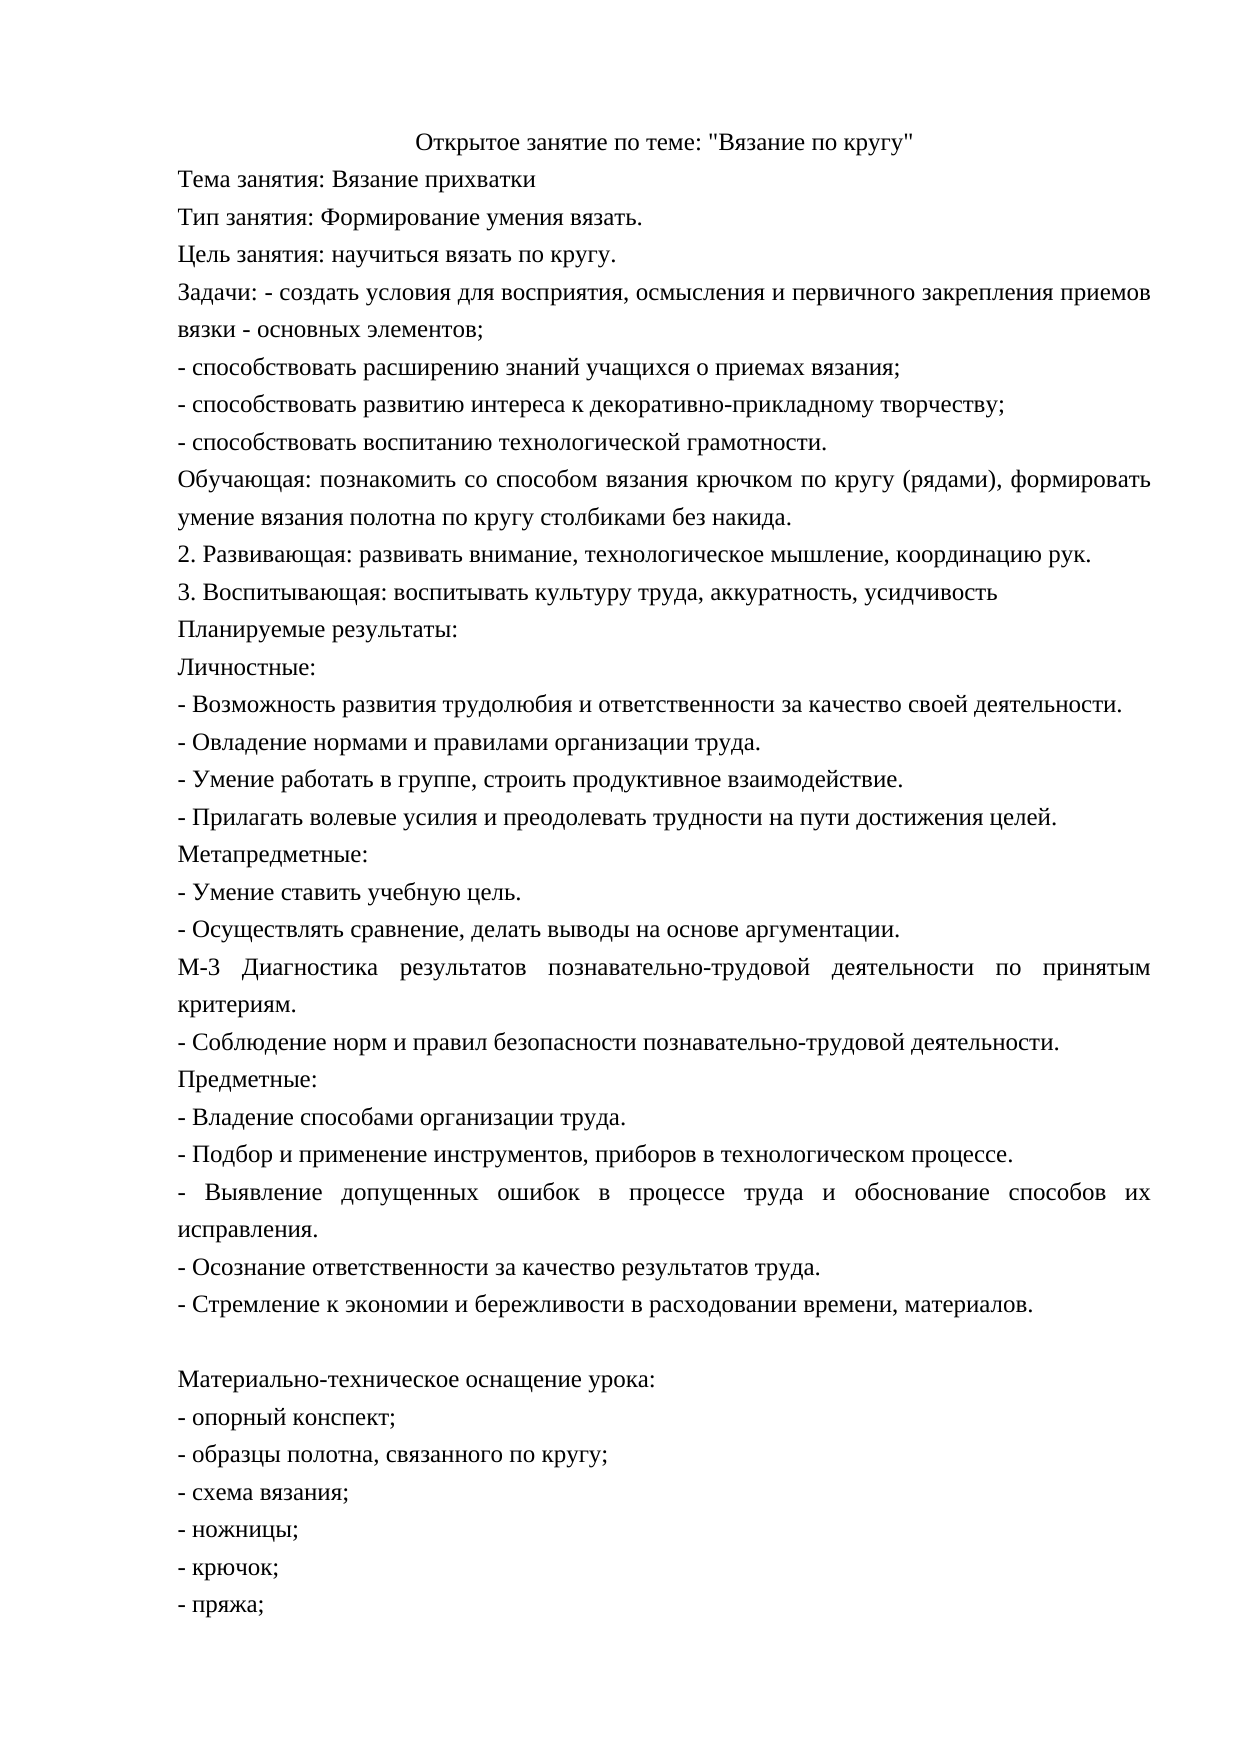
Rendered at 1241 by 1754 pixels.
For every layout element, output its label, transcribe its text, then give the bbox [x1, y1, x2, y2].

text - Выявление допущенных ошибок в процессе труда и обоснование способов их исправления. [177, 1168, 1152, 1243]
text - схема вязания; [177, 1468, 1152, 1506]
text М-3 Диагностика результатов познавательно-трудовой деятельности по принятым критериям. [177, 943, 1152, 1018]
text - Соблюдение норм и правил безопасности познавательно-трудовой деятельности. [177, 1018, 1152, 1056]
text Тема занятия: Вязание прихватки [177, 156, 1152, 193]
text Планируемые результаты: [177, 606, 1152, 643]
text 3. Воспитывающая: воспитывать культуру труда, аккуратность, усидчивость [177, 568, 1152, 606]
text - способствовать расширению знаний учащихся о приемах вязания; [177, 343, 1152, 381]
text Тип занятия: Формирование умения вязать. [177, 193, 1152, 231]
text Материально-техническое оснащение урока: [177, 1356, 1152, 1393]
text - Подбор и применение инструментов, приборов в технологическом процессе. [177, 1131, 1152, 1168]
text Предметные: [177, 1056, 1152, 1093]
text - Возможность развития трудолюбия и ответственности за качество своей деятельности. [177, 681, 1152, 718]
text - Умение работать в группе, строить продуктивное взаимодействие. [177, 756, 1152, 793]
text - способствовать воспитанию технологической грамотности. [177, 418, 1152, 456]
text Цель занятия: научиться вязать по кругу. [177, 231, 1152, 268]
text Личностные: [177, 643, 1152, 681]
text Задачи: - создать условия для восприятия, осмысления и первичного закрепления приемов вязки - основных элементов; [177, 268, 1152, 343]
text - Прилагать волевые усилия и преодолевать трудности на пути достижения целей. [177, 793, 1152, 831]
text - Осуществлять сравнение, делать выводы на основе аргументации. [177, 906, 1152, 943]
text - образцы полотна, связанного по кругу; [177, 1431, 1152, 1468]
text Метапредметные: [177, 831, 1152, 868]
text Открытое занятие по теме: "Вязание по кругу" [177, 118, 1152, 156]
text - способствовать развитию интереса к декоративно-прикладному творчеству; [177, 381, 1152, 418]
text - крючок; [177, 1543, 1152, 1581]
text - Умение ставить учебную цель. [177, 868, 1152, 906]
text Обучающая: познакомить со способом вязания крючком по кругу (рядами), формировать умение вязания полотна по кругу столбиками без накида. [177, 456, 1152, 531]
text 2. Развивающая: развивать внимание, технологическое мышление, координацию рук. [177, 531, 1152, 568]
text - Овладение нормами и правилами организации труда. [177, 718, 1152, 756]
text - Владение способами организации труда. [177, 1093, 1152, 1131]
text - пряжа; [177, 1581, 1152, 1618]
text - ножницы; [177, 1506, 1152, 1543]
text - Стремление к экономии и бережливости в расходовании времени, материалов. [177, 1281, 1152, 1318]
text - опорный конспект; [177, 1393, 1152, 1431]
text - Осознание ответственности за качество результатов труда. [177, 1243, 1152, 1281]
